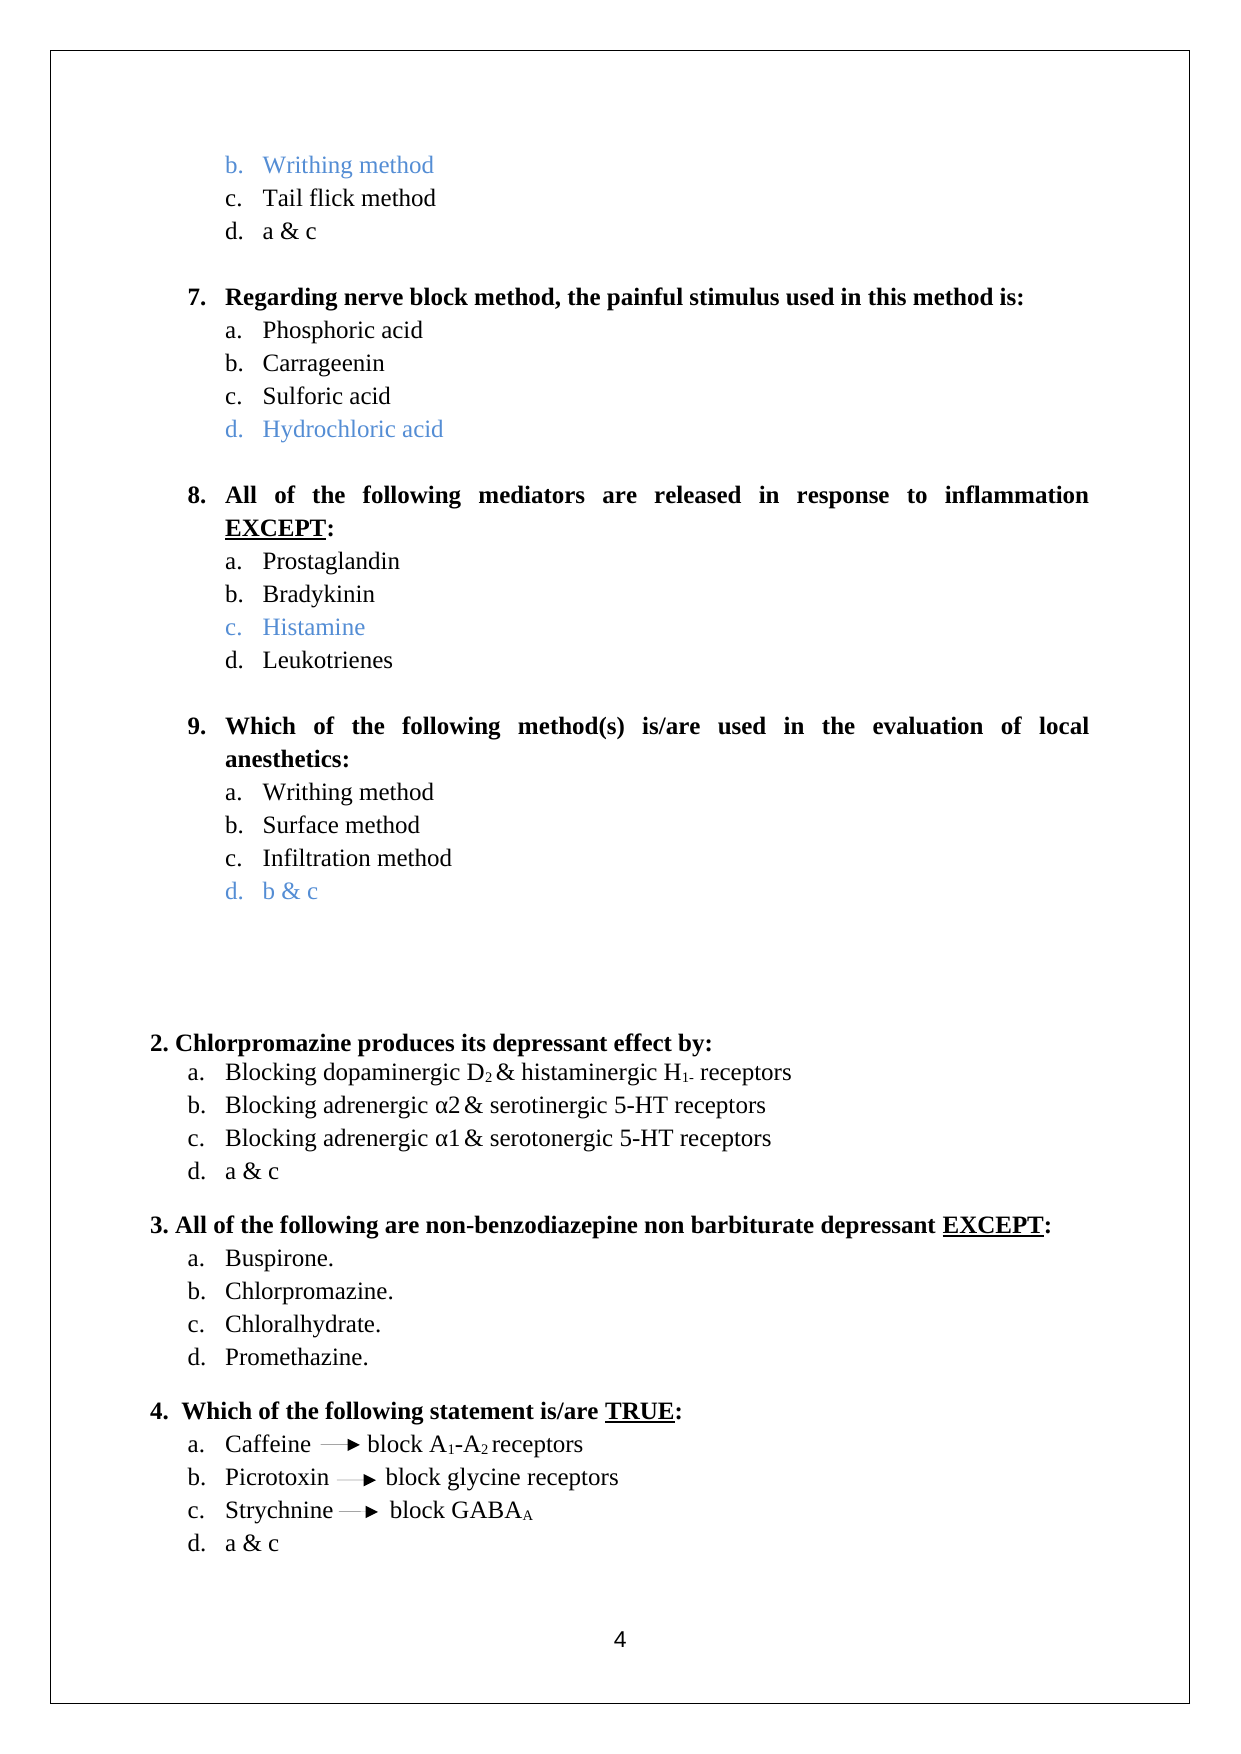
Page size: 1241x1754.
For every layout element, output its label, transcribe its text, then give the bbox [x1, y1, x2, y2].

list Buspirone. [187, 1243, 1090, 1272]
list Infiltration method [225, 843, 1090, 872]
list Leukotrienes [225, 645, 1090, 674]
list Carrageenin [225, 348, 1090, 377]
list a & c [187, 1156, 1090, 1185]
list Prostaglandin [225, 546, 1090, 575]
list Chlorpromazine. [187, 1276, 1090, 1305]
list Chloralhydrate. [187, 1309, 1090, 1338]
list b & c [225, 876, 1090, 905]
list Writhing method [225, 150, 1090, 179]
list Blocking dopaminergic D2 & histaminergic H1- receptors [187, 1057, 1090, 1086]
text 4. Which of the following statement is/are TRUE: [150, 1396, 1090, 1425]
list Blocking adrenergic α2 & serotinergic 5-HT receptors [187, 1090, 1090, 1119]
list a & c [187, 1528, 1090, 1557]
list Phosphoric acid [225, 315, 1090, 344]
list All of the following mediators are released in response to inflammation EXCEPT: [187, 480, 1090, 542]
text 3. All of the following are non-benzodiazepine non barbiturate depressant EXCEPT: [150, 1210, 1090, 1239]
list Tail flick method [225, 183, 1090, 212]
text 2. Chlorpromazine produces its depressant effect by: [150, 1028, 1090, 1057]
list Picrotoxin block glycine receptors [187, 1462, 1090, 1491]
list Strychnine block GABAA [187, 1495, 1090, 1524]
list Histamine [225, 612, 1090, 641]
list Writhing method [225, 777, 1090, 806]
list Caffeine block A1-A2 receptors [187, 1429, 1090, 1458]
list Sulforic acid [225, 381, 1090, 410]
list a & c [225, 216, 1090, 245]
list Blocking adrenergic α1 & serotonergic 5-HT receptors [187, 1123, 1090, 1152]
list Surface method [225, 810, 1090, 839]
list Bradykinin [225, 579, 1090, 608]
list Regarding nerve block method, the painful stimulus used in this method is: [187, 282, 1090, 311]
list Which of the following method(s) is/are used in the evaluation of local anesthetics: [187, 711, 1090, 773]
list Hydrochloric acid [225, 414, 1090, 443]
list Promethazine. [187, 1342, 1090, 1371]
